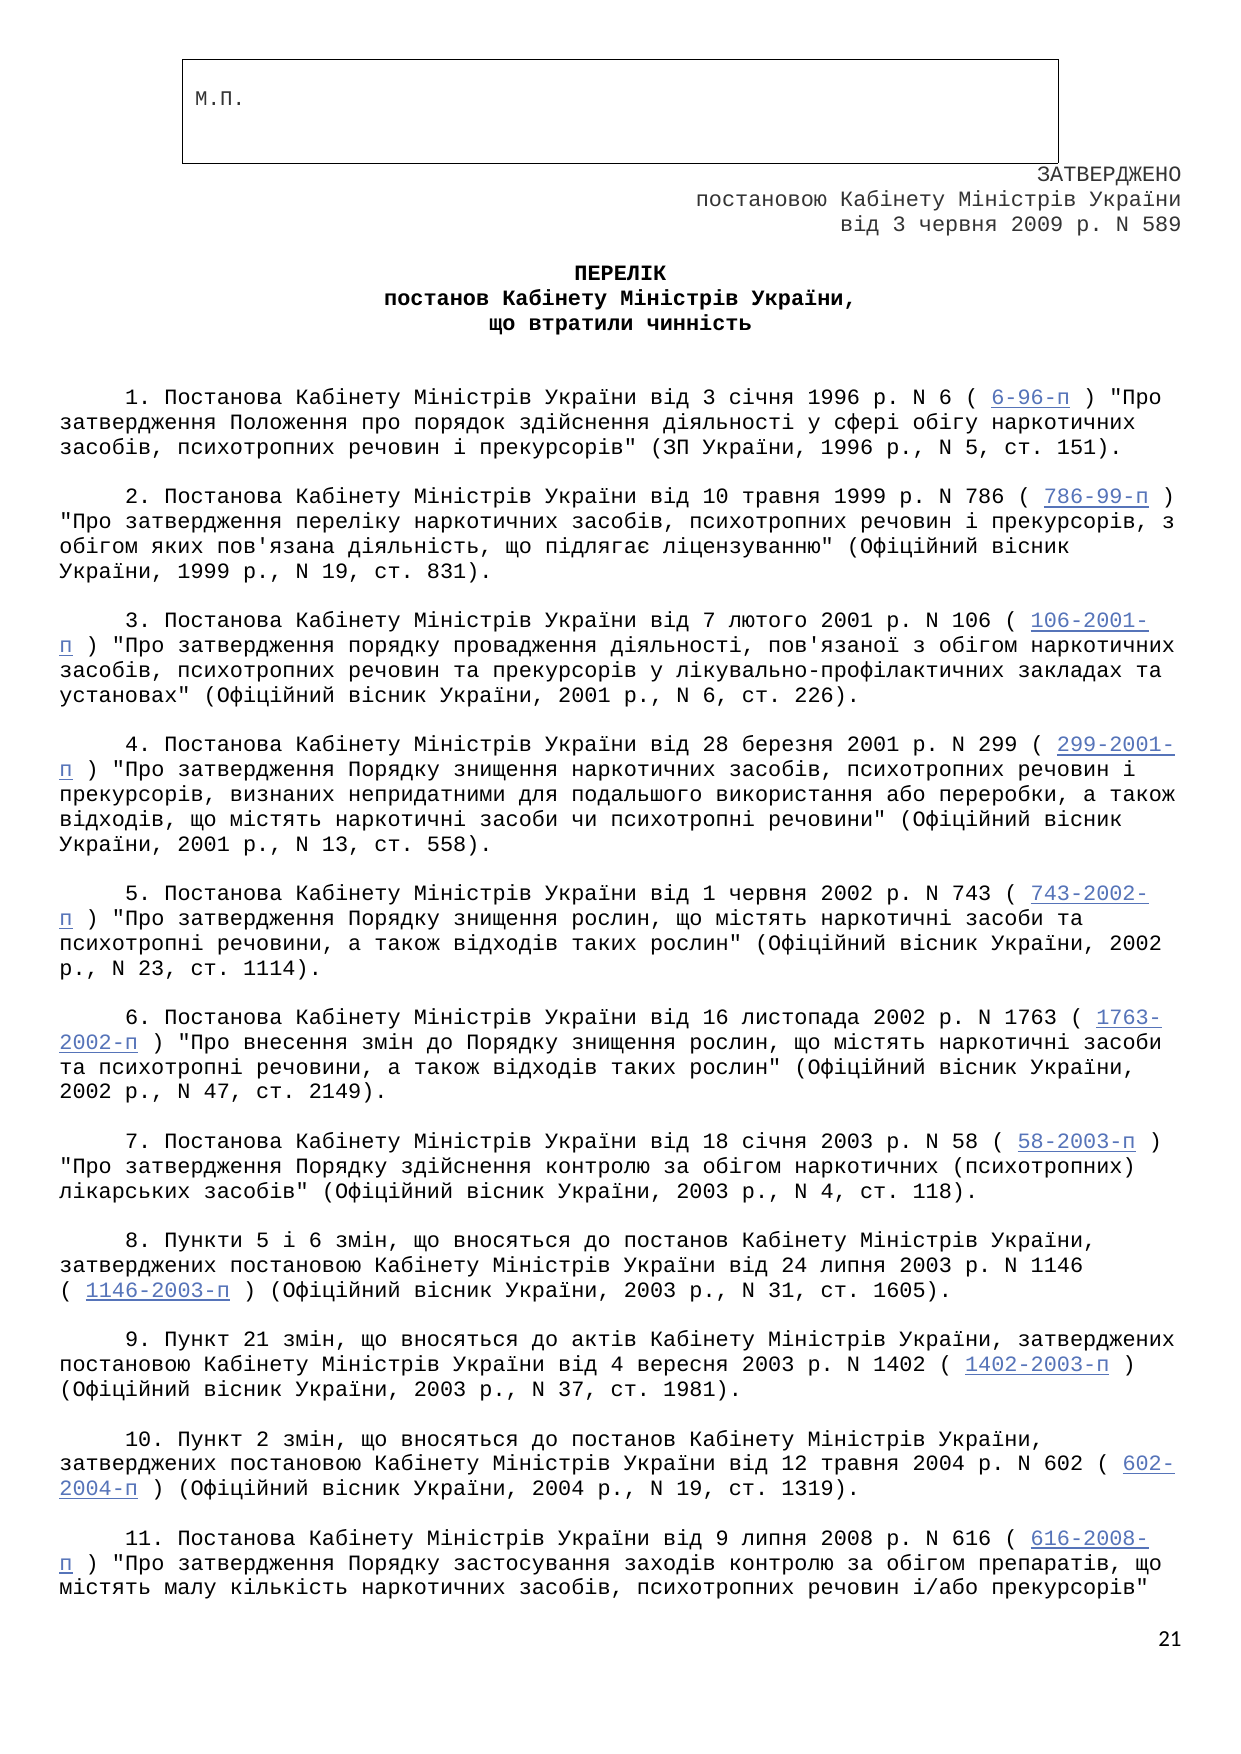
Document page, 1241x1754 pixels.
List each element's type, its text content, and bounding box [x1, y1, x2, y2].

text 2. Постанова Кабінету Міністрів України від 10 травня 1999 р. N 786 ( 786-99-п ) "Про затвердження переліку наркотичних засобів, психотропних речовин і прекурсорів, з обігом яких пов'язана діяльність, що підлягає ліцензуванню" (Офіційний вісник України, 1999 р., N 19, ст. 831). [59, 486, 1181, 610]
text 10. Пункт 2 змін, що вносяться до постанов Кабінету Міністрів України, затверджених постановою Кабінету Міністрів України від 12 травня 2004 р. N 602 ( 602-2004-п ) (Офіційний вісник України, 2004 р., N 19, ст. 1319). [59, 1428, 1181, 1527]
text ЗАТВЕРДЖЕНО постановою Кабінету Міністрів України від 3 червня 2009 р. N 589 [59, 163, 1181, 263]
text 8. Пункти 5 і 6 змін, що вносяться до постанов Кабінету Міністрів України, затверджених постановою Кабінету Міністрів України від 24 липня 2003 р. N 1146 ( 1146-2003-п ) (Офіційний вісник України, 2003 р., N 31, ст. 1605). [59, 1229, 1181, 1329]
text 5. Постанова Кабінету Міністрів України від 1 червня 2002 р. N 743 ( 743-2002-п ) "Про затвердження Порядку знищення рослин, що містять наркотичні засоби та психотропні речовини, а також відходів таких рослин" (Офіційний вісник України, 2002 р., N 23, ст. 1114). [59, 882, 1181, 1006]
text 6. Постанова Кабінету Міністрів України від 16 листопада 2002 р. N 1763 ( 1763-2002-п ) "Про внесення змін до Порядку знищення рослин, що містять наркотичні засоби та психотропні речовини, а також відходів таких рослин" (Офіційний вісник України, 2002 р., N 47, ст. 2149). [59, 1006, 1181, 1130]
text 1. Постанова Кабінету Міністрів України від 3 січня 1996 р. N 6 ( 6-96-п ) "Про затвердження Положення про порядок здійснення діяльності у сфері обігу наркотичних засобів, психотропних речовин і прекурсорів" (ЗП України, 1996 р., N 5, ст. 151). [59, 387, 1181, 486]
text 7. Постанова Кабінету Міністрів України від 18 січня 2003 р. N 58 ( 58-2003-п ) "Про затвердження Порядку здійснення контролю за обігом наркотичних (психотропних) лікарських засобів" (Офіційний вісник України, 2003 р., N 4, ст. 118). [59, 1130, 1181, 1229]
text 4. Постанова Кабінету Міністрів України від 28 березня 2001 р. N 299 ( 299-2001-п ) "Про затвердження Порядку знищення наркотичних засобів, психотропних речовин і прекурсорів, визнаних непридатними для подальшого використання або переробки, а також відходів, що містять наркотичні засоби чи психотропні речовини" (Офіційний вісник України, 2001 р., N 13, ст. 558). [59, 734, 1181, 882]
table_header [183, 60, 1058, 163]
text 9. Пункт 21 змін, що вносяться до актів Кабінету Міністрів України, затверджених постановою Кабінету Міністрів України від 4 вересня 2003 р. N 1402 ( 1402-2003-п ) (Офіційний вісник України, 2003 р., N 37, ст. 1981). [59, 1329, 1181, 1428]
text 3. Постанова Кабінету Міністрів України від 7 лютого 2001 р. N 106 ( 106-2001-п ) "Про затвердження порядку провадження діяльності, пов'язаної з обігом наркотичних засобів, психотропних речовин та прекурсорів у лікувально-профілактичних закладах та установах" (Офіційний вісник України, 2001 р., N 6, ст. 226). [59, 610, 1181, 734]
text ПЕРЕЛІК постанов Кабінету Міністрів України, що втратили чинність [59, 263, 1181, 387]
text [59, 1527, 1181, 1601]
